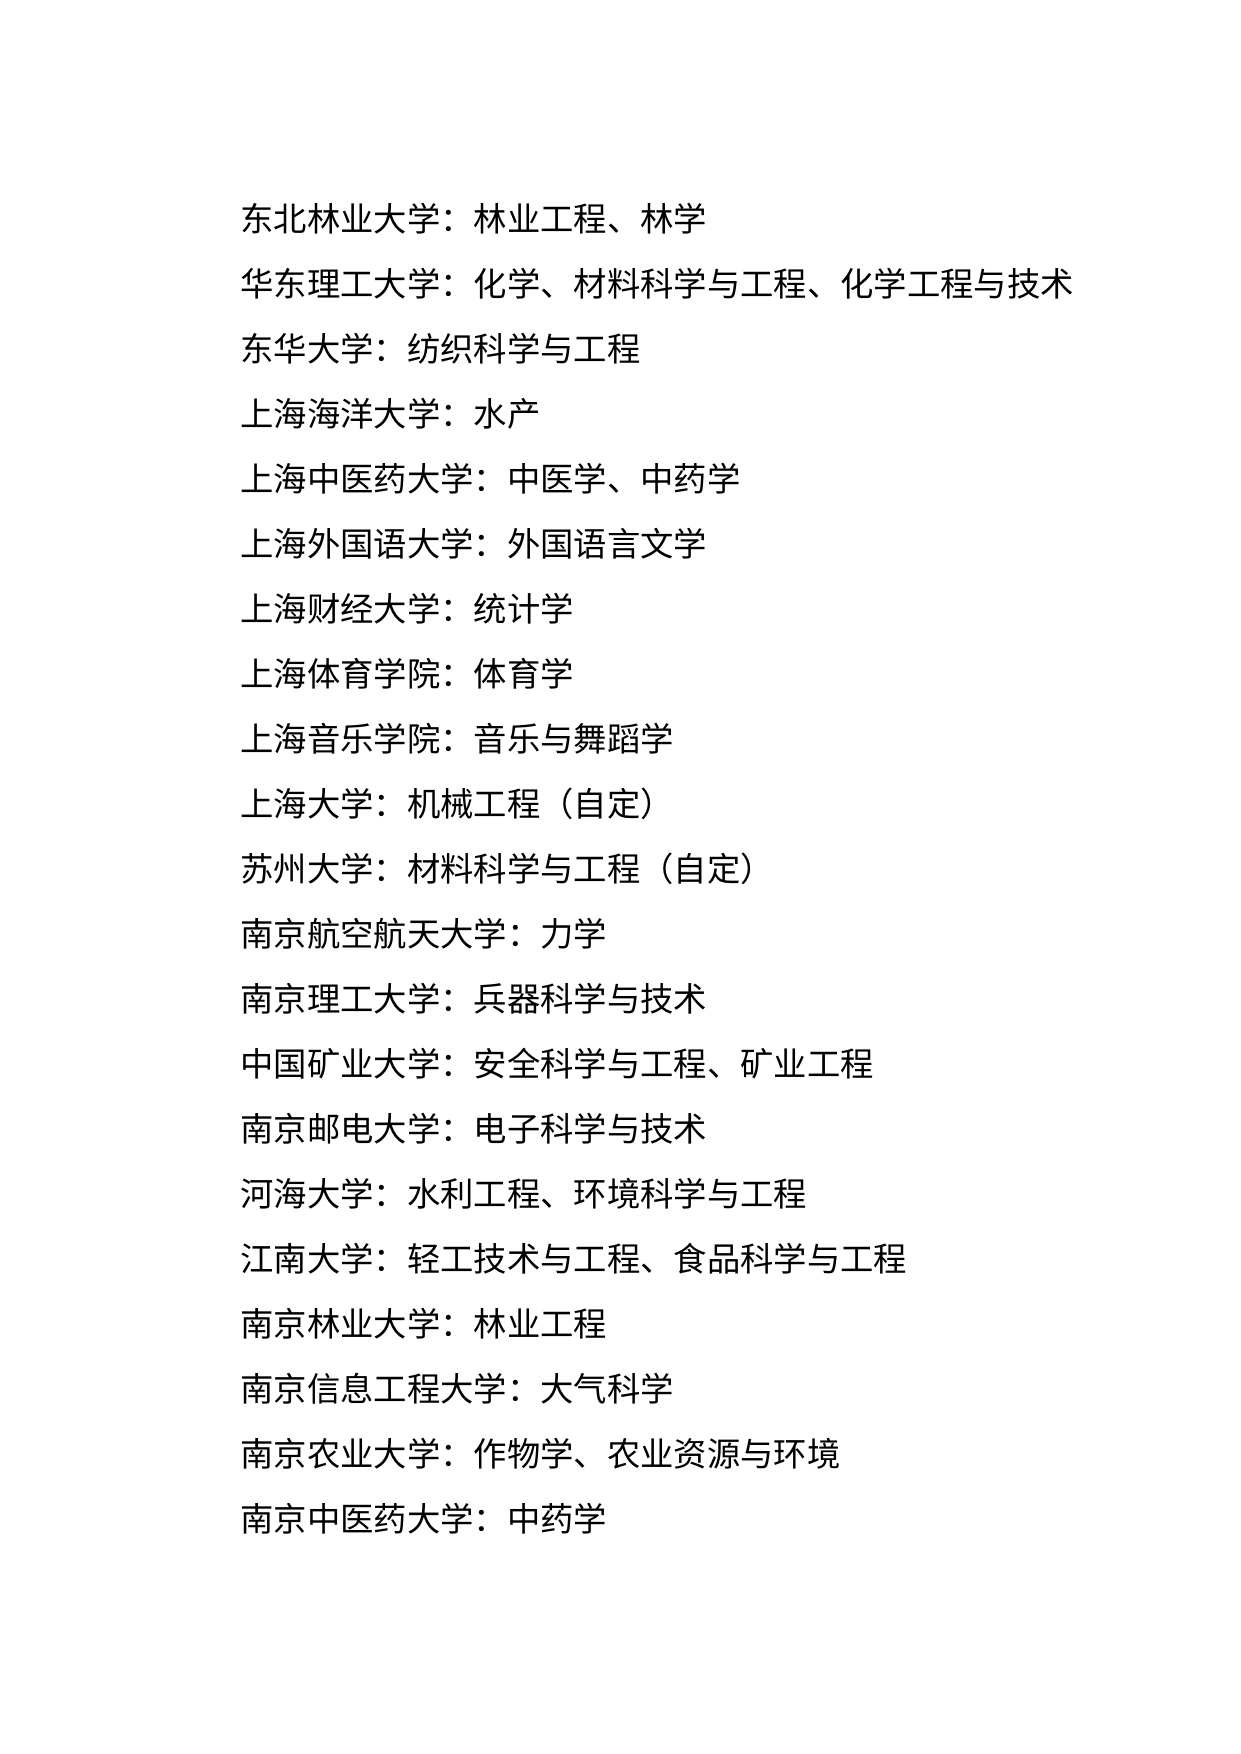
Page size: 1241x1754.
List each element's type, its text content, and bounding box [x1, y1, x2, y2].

text 上海体育学院：体育学 [165, 639, 1075, 704]
text 南京农业大学：作物学、农业资源与环境 [165, 1419, 1075, 1484]
text 南京理工大学：兵器科学与技术 [165, 964, 1075, 1029]
text 中国矿业大学：安全科学与工程、矿业工程 [165, 1029, 1075, 1094]
text 上海音乐学院：音乐与舞蹈学 [165, 704, 1075, 769]
text 南京中医药大学：中药学 [165, 1484, 1075, 1549]
text 南京林业大学：林业工程 [165, 1289, 1075, 1354]
text 江南大学：轻工技术与工程、食品科学与工程 [165, 1224, 1075, 1289]
text 河海大学：水利工程、环境科学与工程 [165, 1159, 1075, 1224]
text 华东理工大学：化学、材料科学与工程、化学工程与技术 [165, 249, 1075, 314]
text 上海海洋大学：水产 [165, 379, 1075, 444]
text 上海财经大学：统计学 [165, 574, 1075, 639]
text 上海大学：机械工程（自定） [165, 769, 1075, 834]
text 南京航空航天大学：力学 [165, 899, 1075, 964]
text 东华大学：纺织科学与工程 [165, 314, 1075, 379]
text 南京邮电大学：电子科学与技术 [165, 1094, 1075, 1159]
text 南京信息工程大学：大气科学 [165, 1354, 1075, 1419]
text 上海外国语大学：外国语言文学 [165, 509, 1075, 574]
text 上海中医药大学：中医学、中药学 [165, 444, 1075, 509]
text 东北林业大学：林业工程、林学 [165, 184, 1075, 249]
text 苏州大学：材料科学与工程（自定） [165, 834, 1075, 899]
